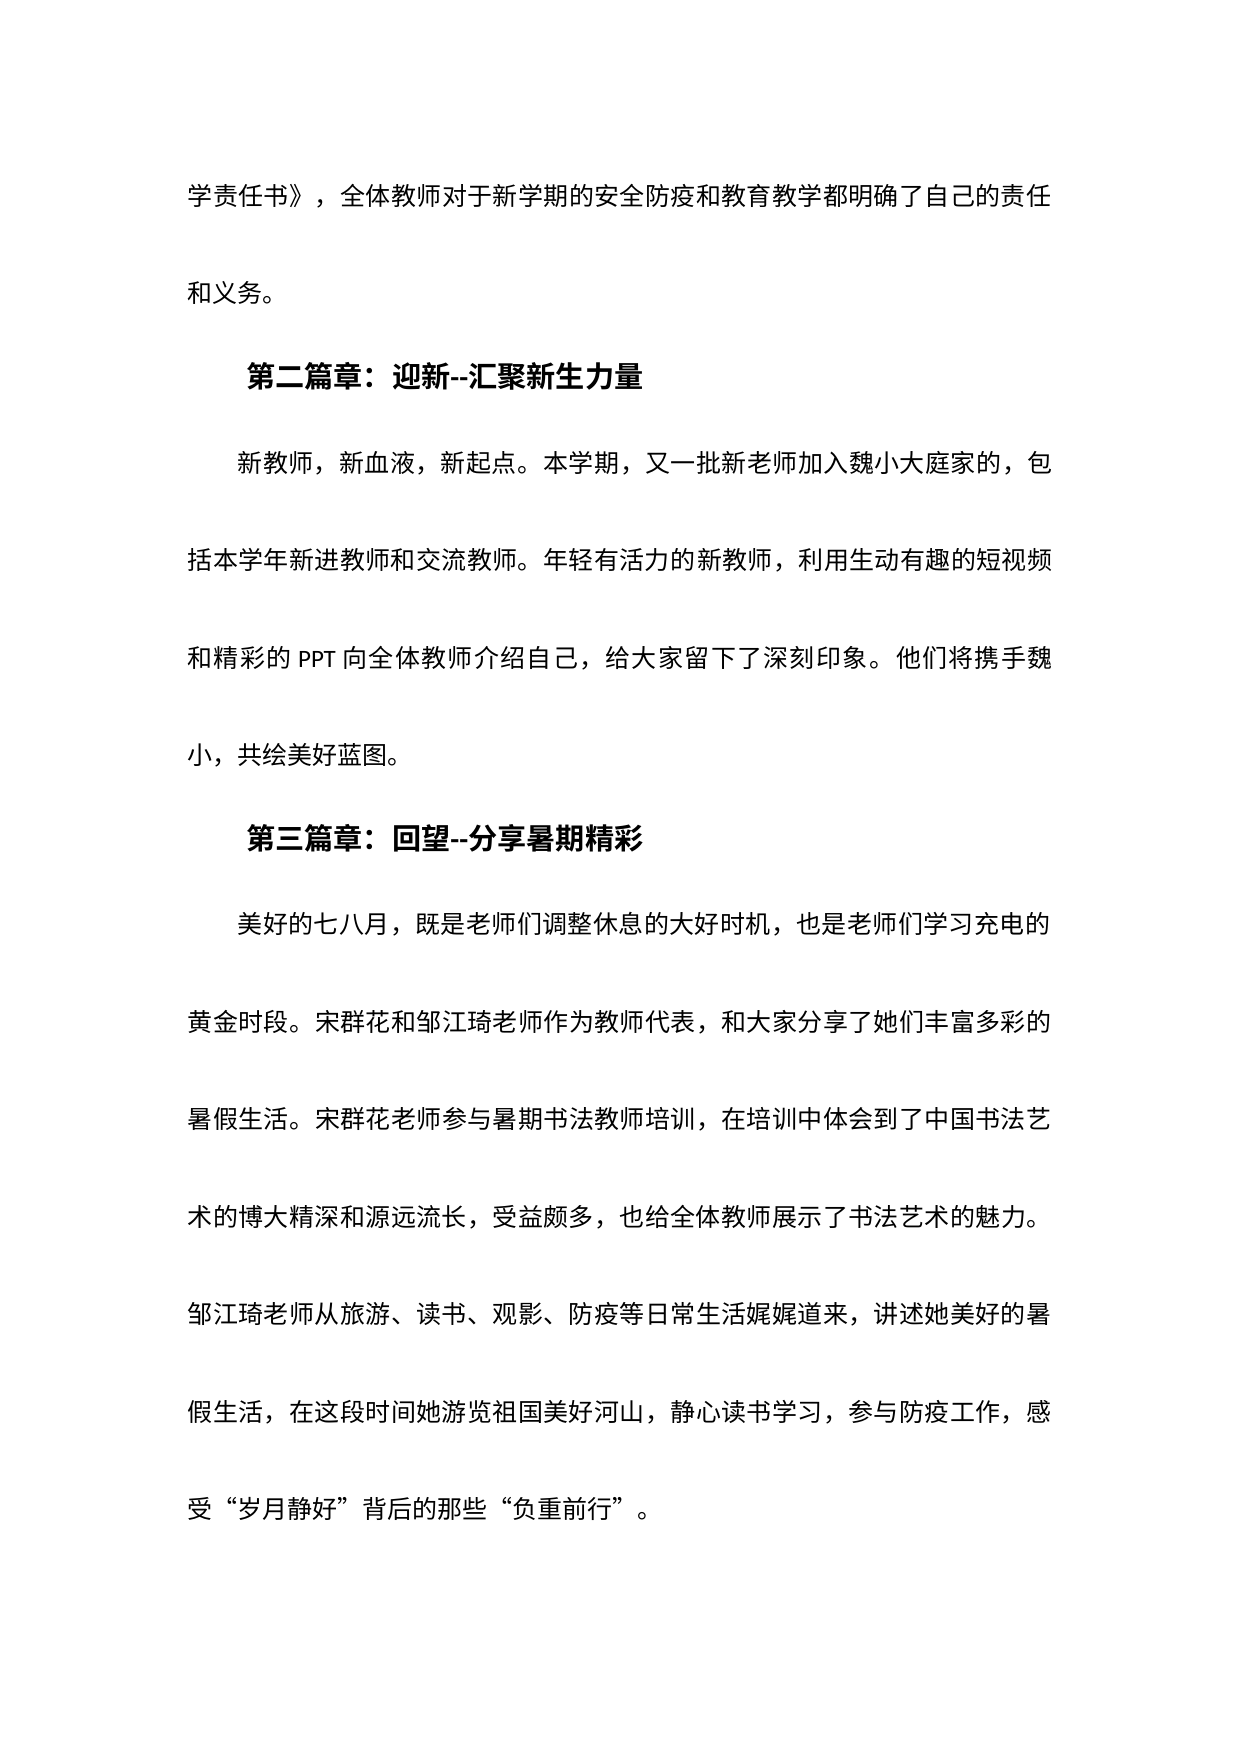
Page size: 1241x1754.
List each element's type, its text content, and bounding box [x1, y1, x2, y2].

list 第二篇章：迎新--汇聚新生力量 [187, 343, 1053, 408]
text 新教师，新血液，新起点。本学期，又一批新老师加入魏小大庭家的，包括本学年新进教师和交流教师。年轻有活力的新教师，利用生动有趣的短视频和精彩的PPT向全体教师介绍自己，给大家留下了深刻印象。他们将携手魏小，共绘美好蓝图。 [187, 429, 1053, 786]
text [187, 162, 1053, 324]
text 第三篇章：回望--分享暑期精彩 [187, 804, 1053, 869]
text 美好的七八月，既是老师们调整休息的大好时机，也是老师们学习充电的黄金时段。宋群花和邹江琦老师作为教师代表，和大家分享了她们丰富多彩的暑假生活。宋群花老师参与暑期书法教师培训，在培训中体会到了中国书法艺术的博大精深和源远流长，受益颇多，也给全体教师展示了书法艺术的魅力。邹江琦老师从旅游、读书、观影、防疫等日常生活娓娓道来，讲述她美好的暑假生活，在这段时间她游览祖国美好河山，静心读书学习，参与防疫工作，感受“岁月静好”背后的那些“负重前行”。 [187, 891, 1053, 1541]
